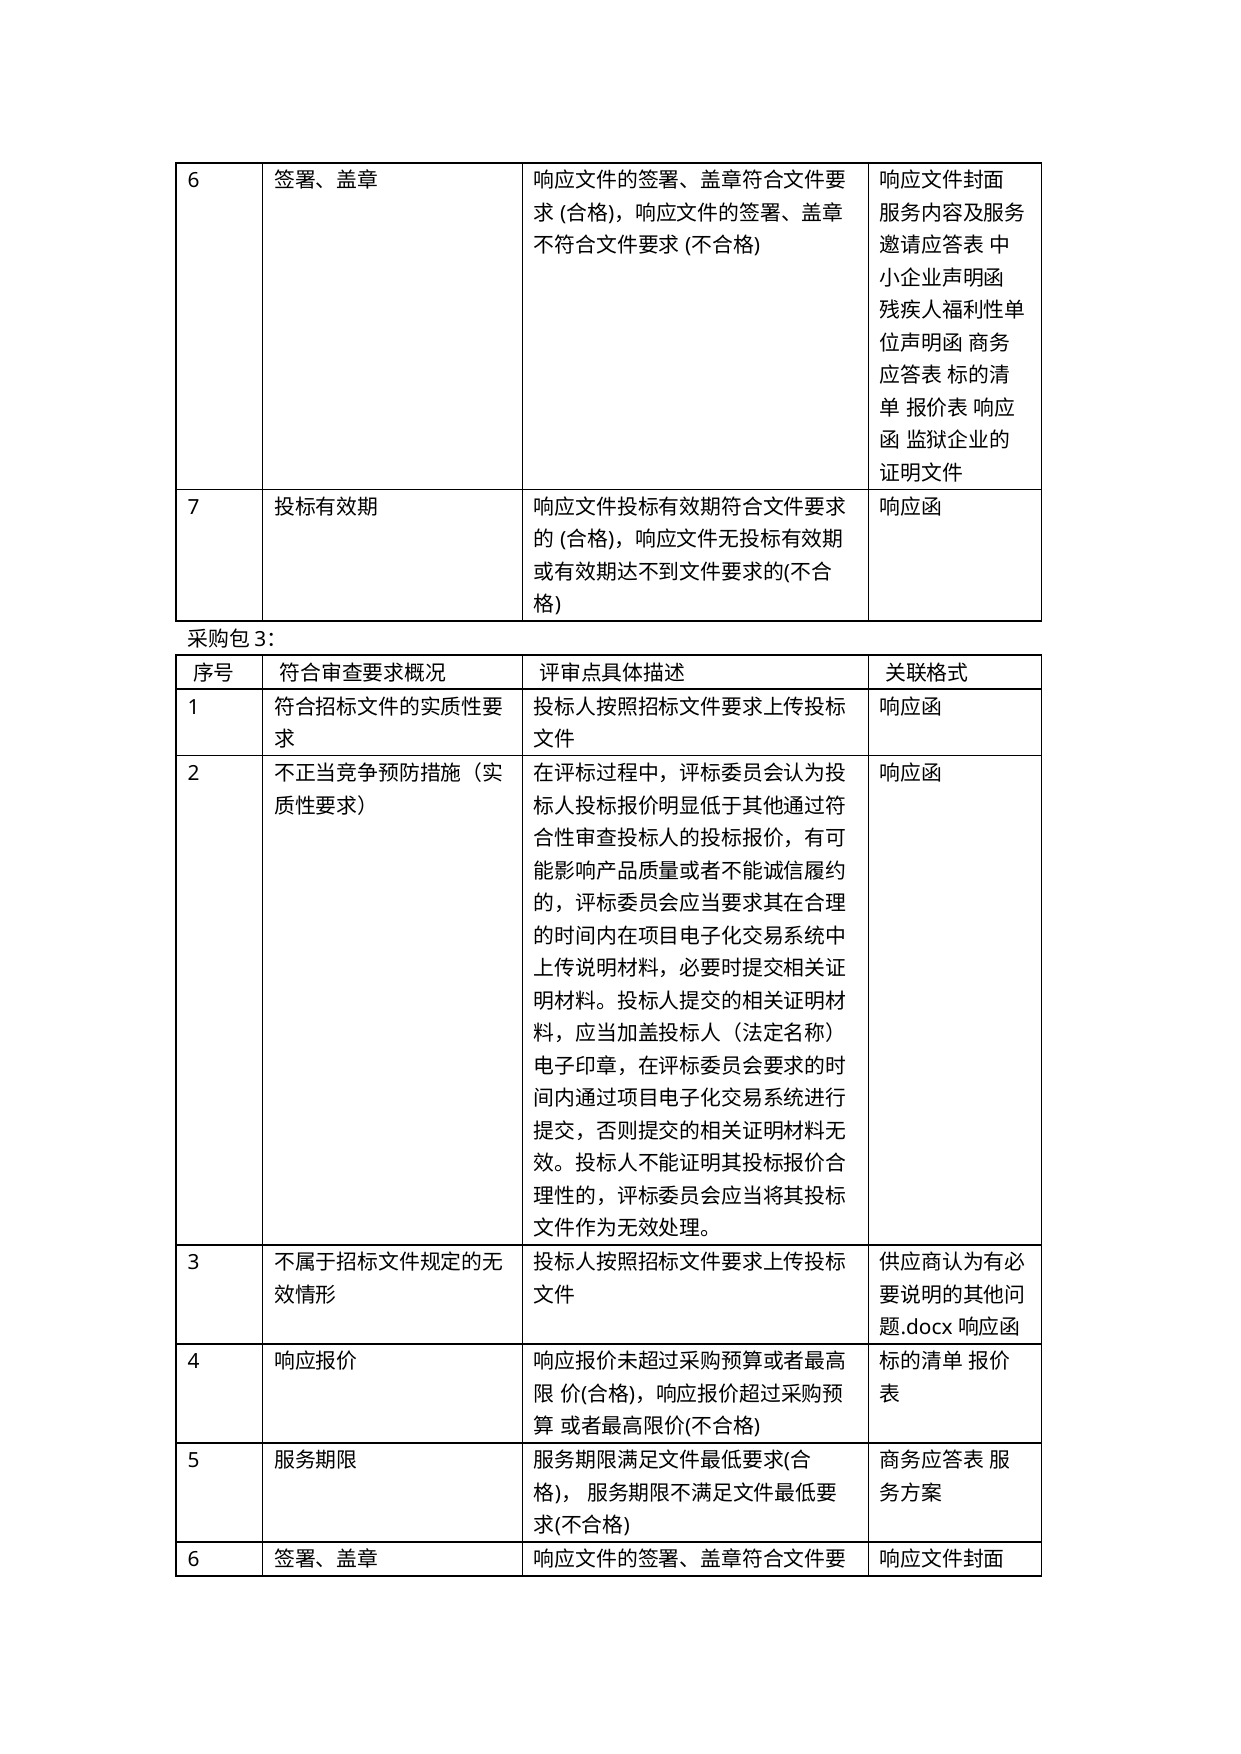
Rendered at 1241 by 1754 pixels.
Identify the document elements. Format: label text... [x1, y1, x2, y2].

table_cell 2 [177, 756, 262, 1244]
table_cell 响应报价未超过采购预算或者最高限 价(合格)，响应报价超过采购预算 或者最高限价(不合格) [523, 1345, 868, 1442]
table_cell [523, 1543, 868, 1575]
table_cell 不正当竞争预防措施（实质性要求） [263, 756, 522, 1244]
table_cell 服务期限满足文件最低要求(合格)， 服务期限不满足文件最低要求(不合格) [523, 1444, 868, 1541]
table_cell 响应函 [869, 756, 1041, 1244]
table_cell 标的清单 报价表 [869, 1345, 1041, 1442]
table_cell 6 [177, 1543, 262, 1575]
table_cell 响应函 [869, 490, 1041, 620]
table_cell 5 [177, 1444, 262, 1541]
table_header 关联格式 [869, 656, 1041, 688]
table_cell 响应函 [869, 690, 1041, 755]
table_cell 投标人按照招标文件要求上传投标文件 [523, 690, 868, 755]
table_cell 响应文件的签署、盖章符合文件要求 (合格)，响应文件的签署、盖章不符合文件要求 (不合格) [523, 164, 868, 488]
table_cell 3 [177, 1246, 262, 1343]
table_cell 在评标过程中，评标委员会认为投标人投标报价明显低于其他通过符合性审查投标人的投标报价，有可能影响产品质量或者不能诚信履约的，评标委员会应当要求其在合理的时间内在项目电子化交易系统中上传说明材料，必要时提交相关证明材料。投标人提交的相关证明材料，应当加盖投标人（法定名称）电子印章，在评标委员会要求的时间内通过项目电子化交易系统进行提交，否则提交的相关证明材料无效。投标人不能证明其投标报价合理性的，评标委员会应当将其投标文件作为无效处理。 [523, 756, 868, 1244]
table_cell 投标人按照招标文件要求上传投标文件 [523, 1246, 868, 1343]
table_cell 6 [177, 164, 262, 488]
table_cell 签署、盖章 [263, 164, 522, 488]
table_header 评审点具体描述 [523, 656, 868, 688]
table_cell 1 [177, 690, 262, 755]
table_cell 不属于招标文件规定的无效情形 [263, 1246, 522, 1343]
table_cell 4 [177, 1345, 262, 1442]
table_cell 7 [177, 490, 262, 620]
text 采购包3： [187, 622, 1053, 654]
table_cell 响应文件投标有效期符合文件要求的 (合格)，响应文件无投标有效期或有效期达不到文件要求的(不合格) [523, 490, 868, 620]
table_header 序号 [177, 656, 262, 688]
table_cell 响应报价 [263, 1345, 522, 1442]
table_header 符合审查要求概况 [263, 656, 522, 688]
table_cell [869, 1543, 1041, 1575]
table_cell 签署、盖章 [263, 1543, 522, 1575]
table_cell 服务期限 [263, 1444, 522, 1541]
table_cell 符合招标文件的实质性要求 [263, 690, 522, 755]
table_cell 投标有效期 [263, 490, 522, 620]
table_cell 供应商认为有必要说明的其他问题.docx 响应函 [869, 1246, 1041, 1343]
table_cell 响应文件封面 服务内容及服务邀请应答表 中小企业声明函 残疾人福利性单位声明函 商务应答表 标的清单 报价表 响应函 监狱企业的证明文件 [869, 164, 1041, 488]
table_cell 商务应答表 服务方案 [869, 1444, 1041, 1541]
